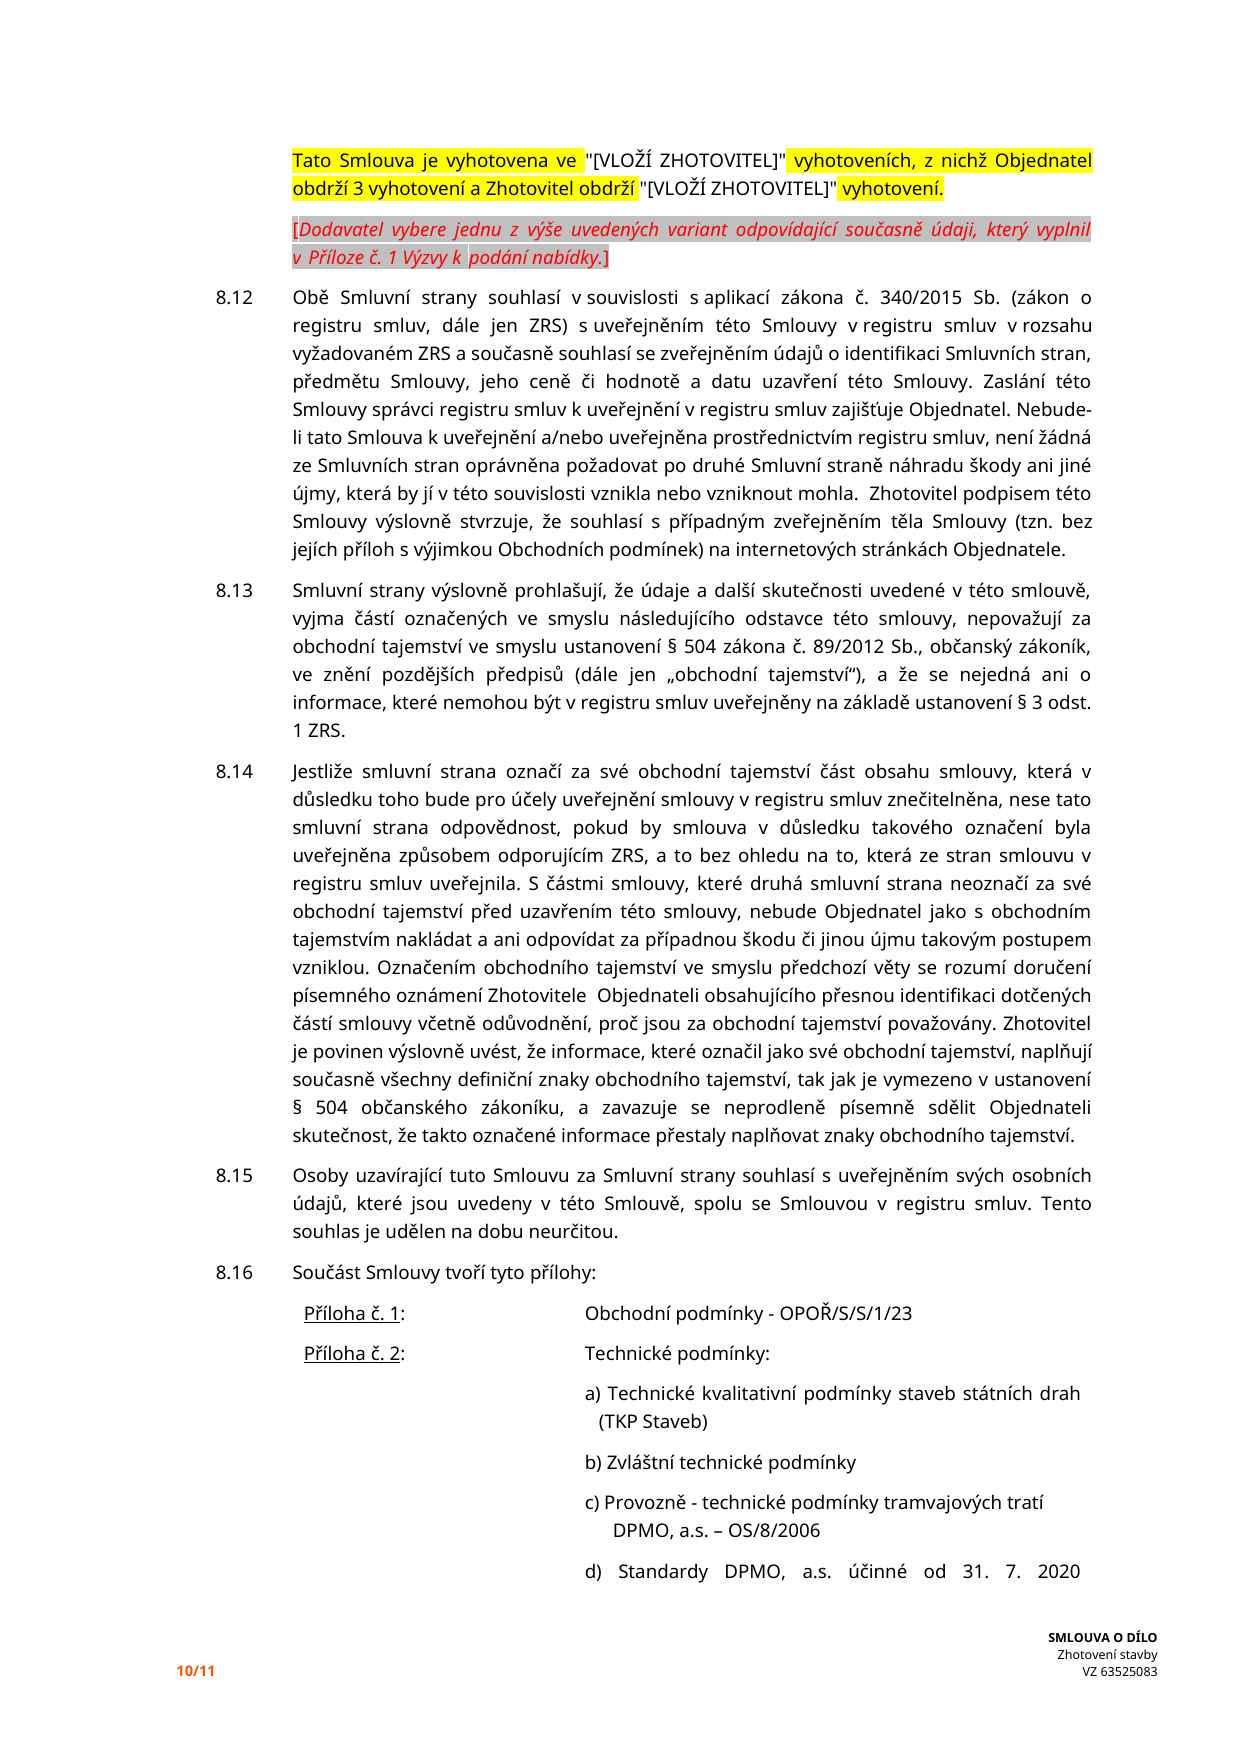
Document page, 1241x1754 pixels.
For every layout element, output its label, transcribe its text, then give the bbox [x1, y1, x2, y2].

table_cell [511, 1340, 1093, 1583]
list Tato Smlouva je vyhotovena ve "[VLOŽÍ ZHOTOVITEL]" vyhotoveních, z nichž Objednatel obdrží 3 vyhotovení a Zhotovitel obdrží "[VLOŽÍ ZHOTOVITEL]" vyhotovení. [292, 147, 1093, 201]
text Smluvní strany výslovně prohlašují, že údaje a další skutečnosti uvedené v této smlouvě, vyjma částí označených ve smyslu následujícího odstavce této smlouvy, nepovažují za obchodní tajemství ve smyslu ustanovení § 504 zákona č. 89/2012 Sb., občanský zákoník, ve znění pozdějších předpisů (dále jen „obchodní tajemství“), a že se nejedná ani o informace, které nemohou být v registru smluv uveřejněny na základě ustanovení § 3 odst. 1 ZRS. [216, 577, 1093, 743]
list [Dodavatel vybere jednu z výše uvedených variant odpovídající současně údaji, který vyplnil v Příloze č. 1 Výzvy k podání nabídky.] [292, 216, 1093, 269]
table_header Obchodní podmínky - OPOŘ/S/S/1/23 [511, 1300, 1093, 1340]
text Součást Smlouvy tvoří tyto přílohy: [216, 1259, 1093, 1285]
table_cell Příloha č. 2: [216, 1340, 511, 1583]
text Osoby uzavírající tuto Smlouvu za Smluvní strany souhlasí s uveřejněním svých osobních údajů, které jsou uvedeny v této Smlouvě, spolu se Smlouvou v registru smluv. Tento souhlas je udělen na dobu neurčitou. [216, 1163, 1093, 1244]
text Jestliže smluvní strana označí za své obchodní tajemství část obsahu smlouvy, která v důsledku toho bude pro účely uveřejnění smlouvy v registru smluv znečitelněna, nese tato smluvní strana odpovědnost, pokud by smlouva v důsledku takového označení byla uveřejněna způsobem odporujícím ZRS, a to bez ohledu na to, která ze stran smlouvu v registru smluv uveřejnila. S částmi smlouvy, které druhá smluvní strana neoznačí za své obchodní tajemství před uzavřením této smlouvy, nebude Objednatel jako s obchodním tajemstvím nakládat a ani odpovídat za případnou škodu či jinou újmu takovým postupem vzniklou. Označením obchodního tajemství ve smyslu předchozí věty se rozumí doručení písemného oznámení Zhotovitele Objednateli obsahujícího přesnou identifikaci dotčených částí smlouvy včetně odůvodnění, proč jsou za obchodní tajemství považovány. Zhotovitel je povinen výslovně uvést, že informace, které označil jako své obchodní tajemství, naplňují současně všechny definiční znaky obchodního tajemství, tak jak je vymezeno v ustanovení § 504 občanského zákoníku, a zavazuje se neprodleně písemně sdělit Objednateli skutečnost, že takto označené informace přestaly naplňovat znaky obchodního tajemství. [216, 758, 1093, 1148]
text Obě Smluvní strany souhlasí v souvislosti s aplikací zákona č. 340/2015 Sb. (zákon o registru smluv, dále jen ZRS) s uveřejněním této Smlouvy v registru smluv v rozsahu vyžadovaném ZRS a současně souhlasí se zveřejněním údajů o identifikaci Smluvních stran, předmětu Smlouvy, jeho ceně či hodnotě a datu uzavření této Smlouvy. Zaslání této Smlouvy správci registru smluv k uveřejnění v registru smluv zajišťuje Objednatel. Nebude-li tato Smlouva k uveřejnění a/nebo uveřejněna prostřednictvím registru smluv, není žádná ze Smluvních stran oprávněna požadovat po druhé Smluvní straně náhradu škody ani jiné újmy, která by jí v této souvislosti vznikla nebo vzniknout mohla. Zhotovitel podpisem této Smlouvy výslovně stvrzuje, že souhlasí s případným zveřejněním těla Smlouvy (tzn. bez jejích příloh s výjimkou Obchodních podmínek) na internetových stránkách Objednatele. [216, 284, 1093, 562]
table_header Příloha č. 1: [216, 1300, 511, 1340]
